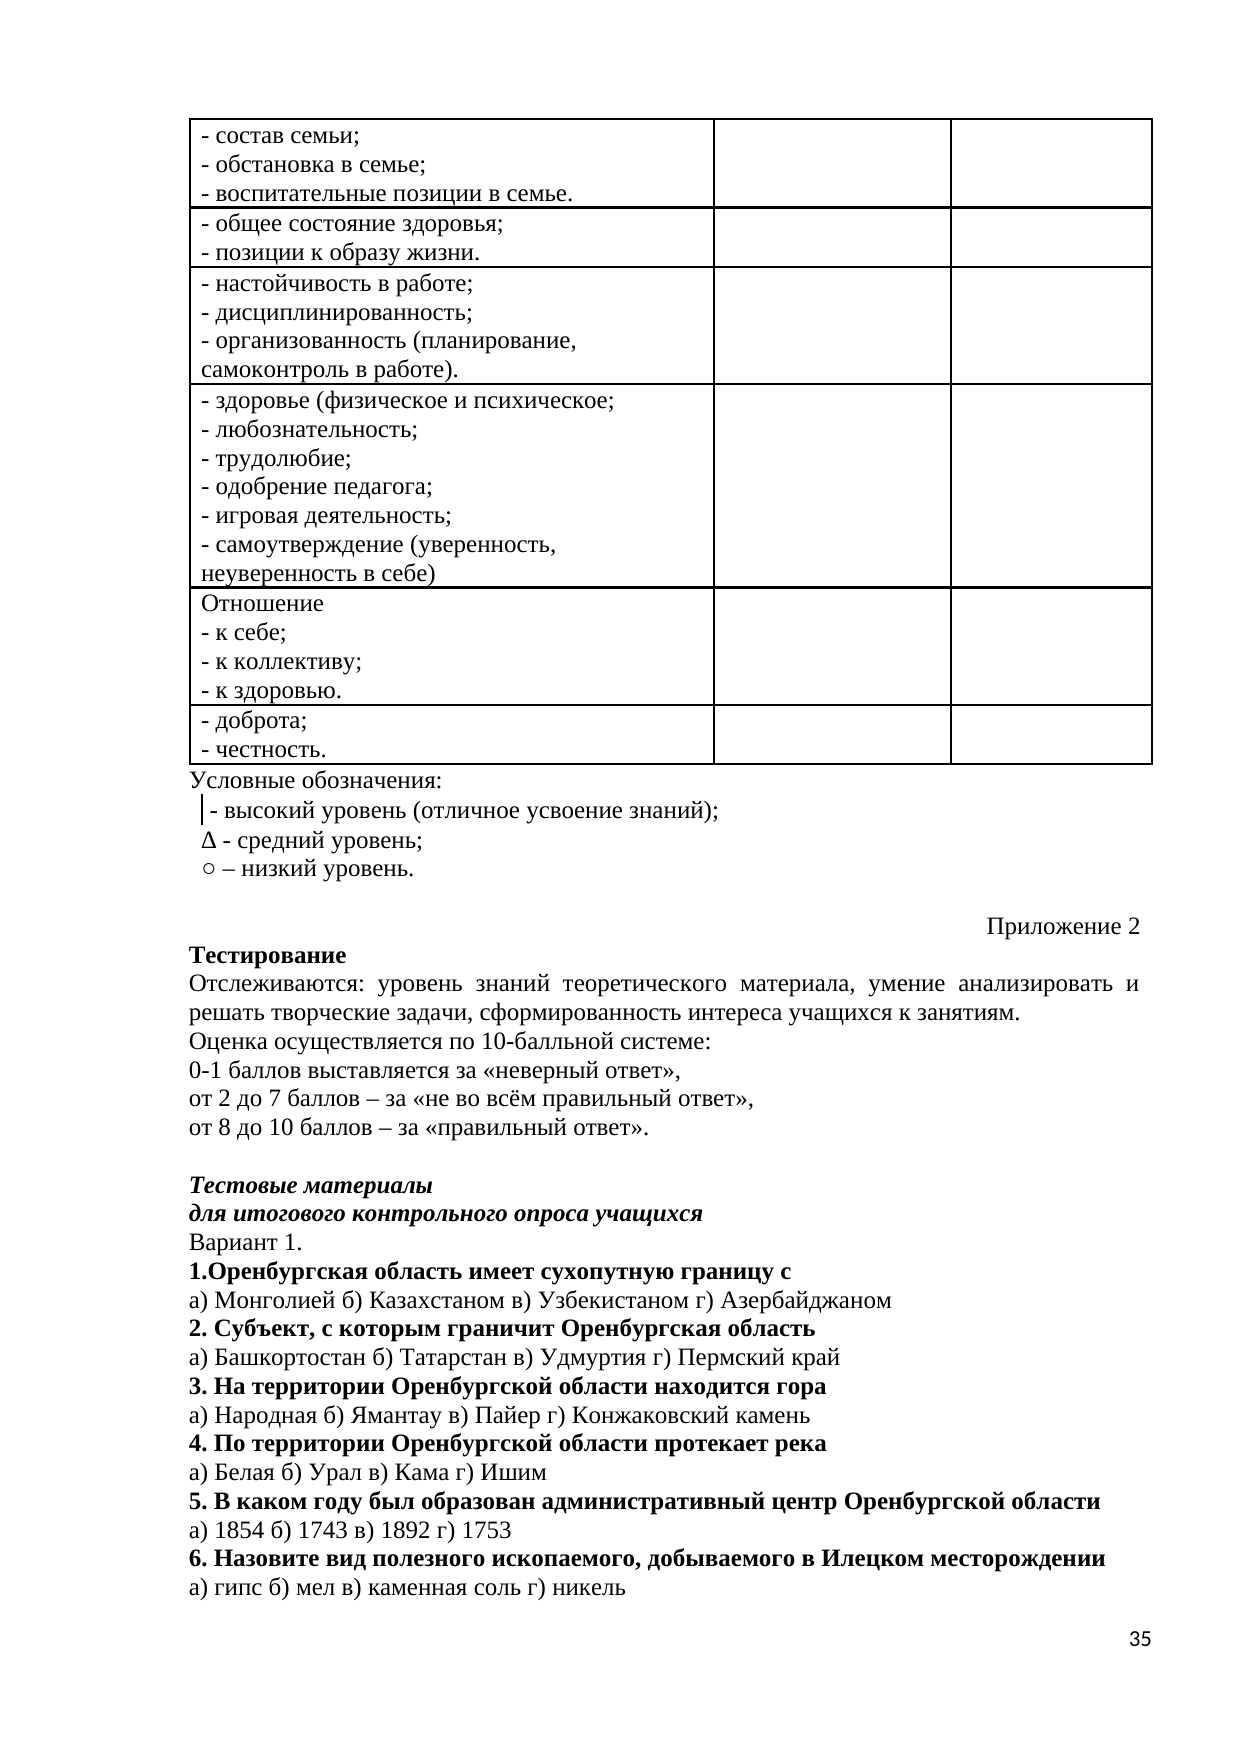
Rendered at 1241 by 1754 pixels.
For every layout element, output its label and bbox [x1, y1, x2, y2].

table_header [177, 118, 1152, 1601]
